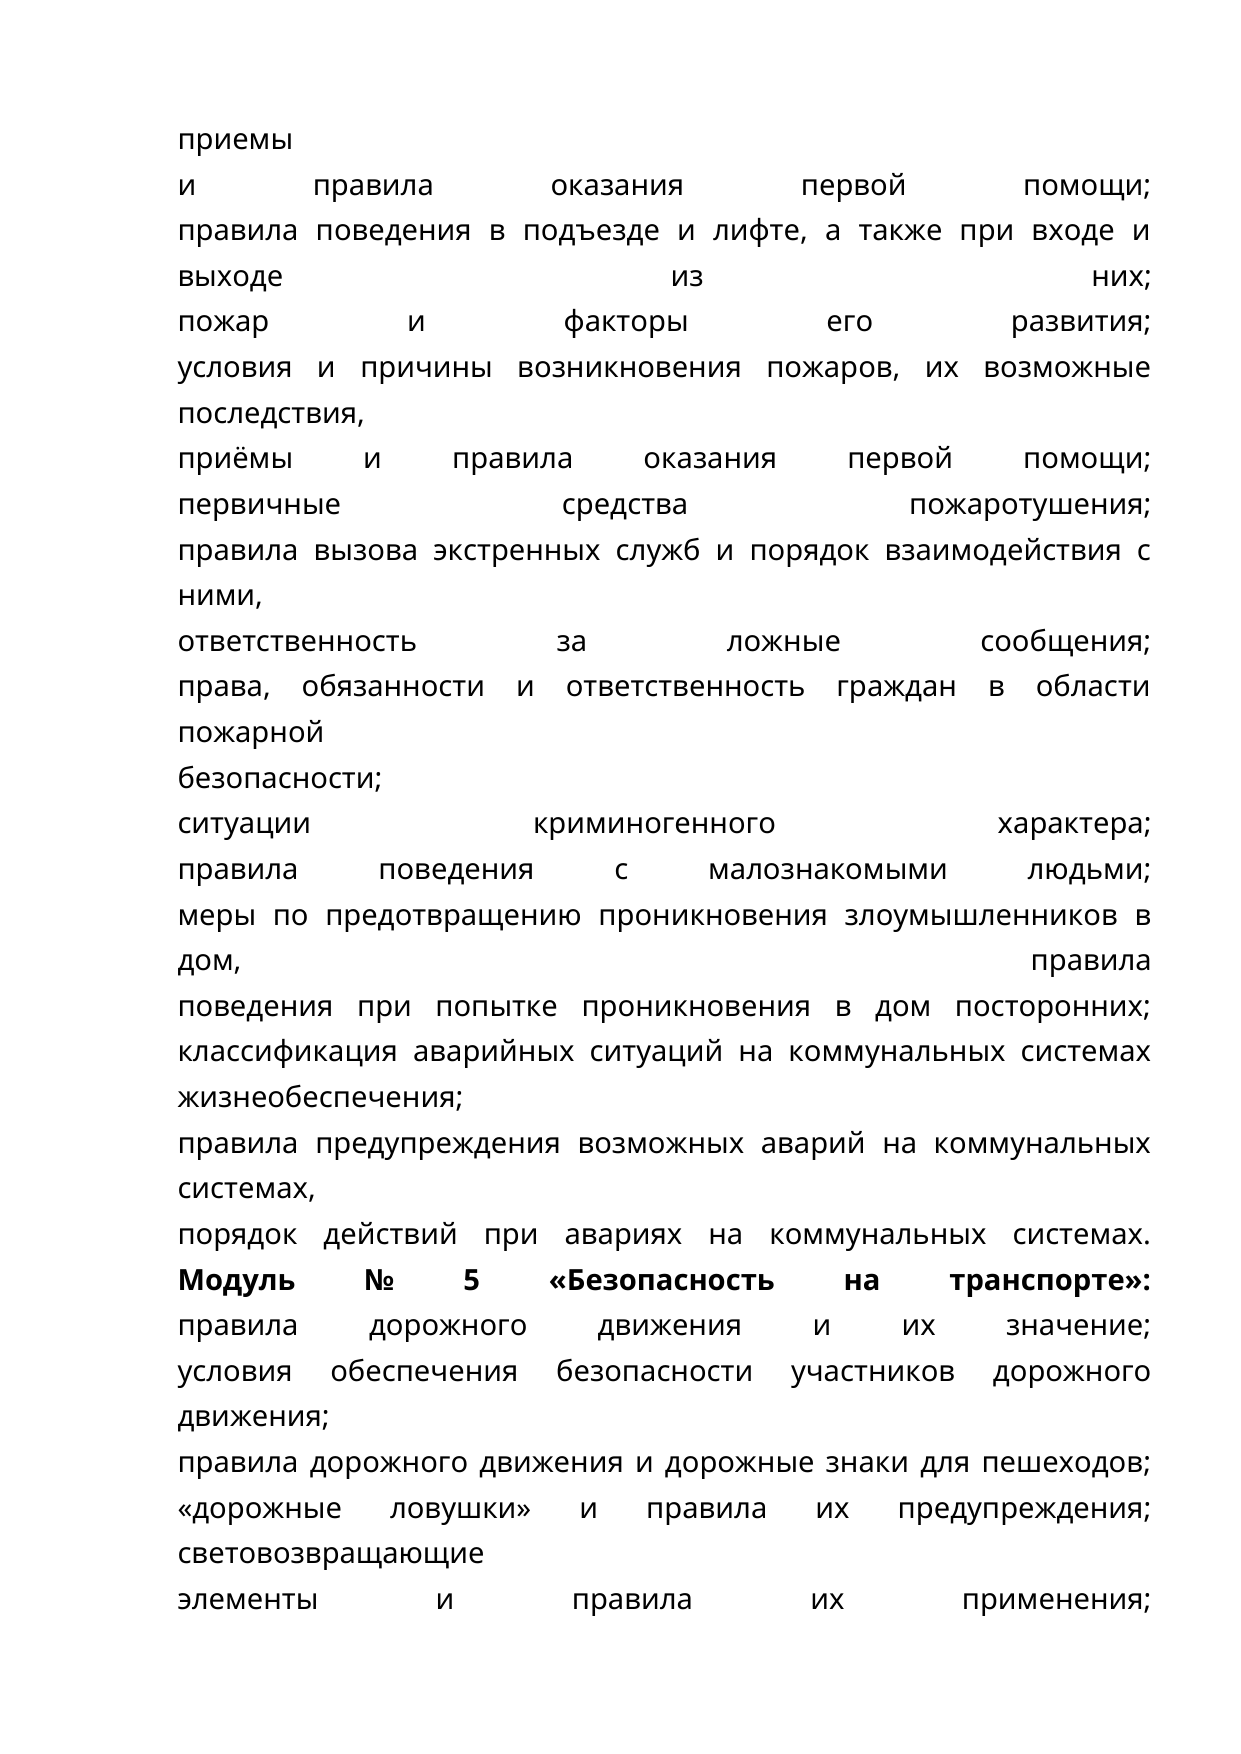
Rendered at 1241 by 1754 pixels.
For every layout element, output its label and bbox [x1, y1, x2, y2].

text [177, 118, 1152, 1618]
